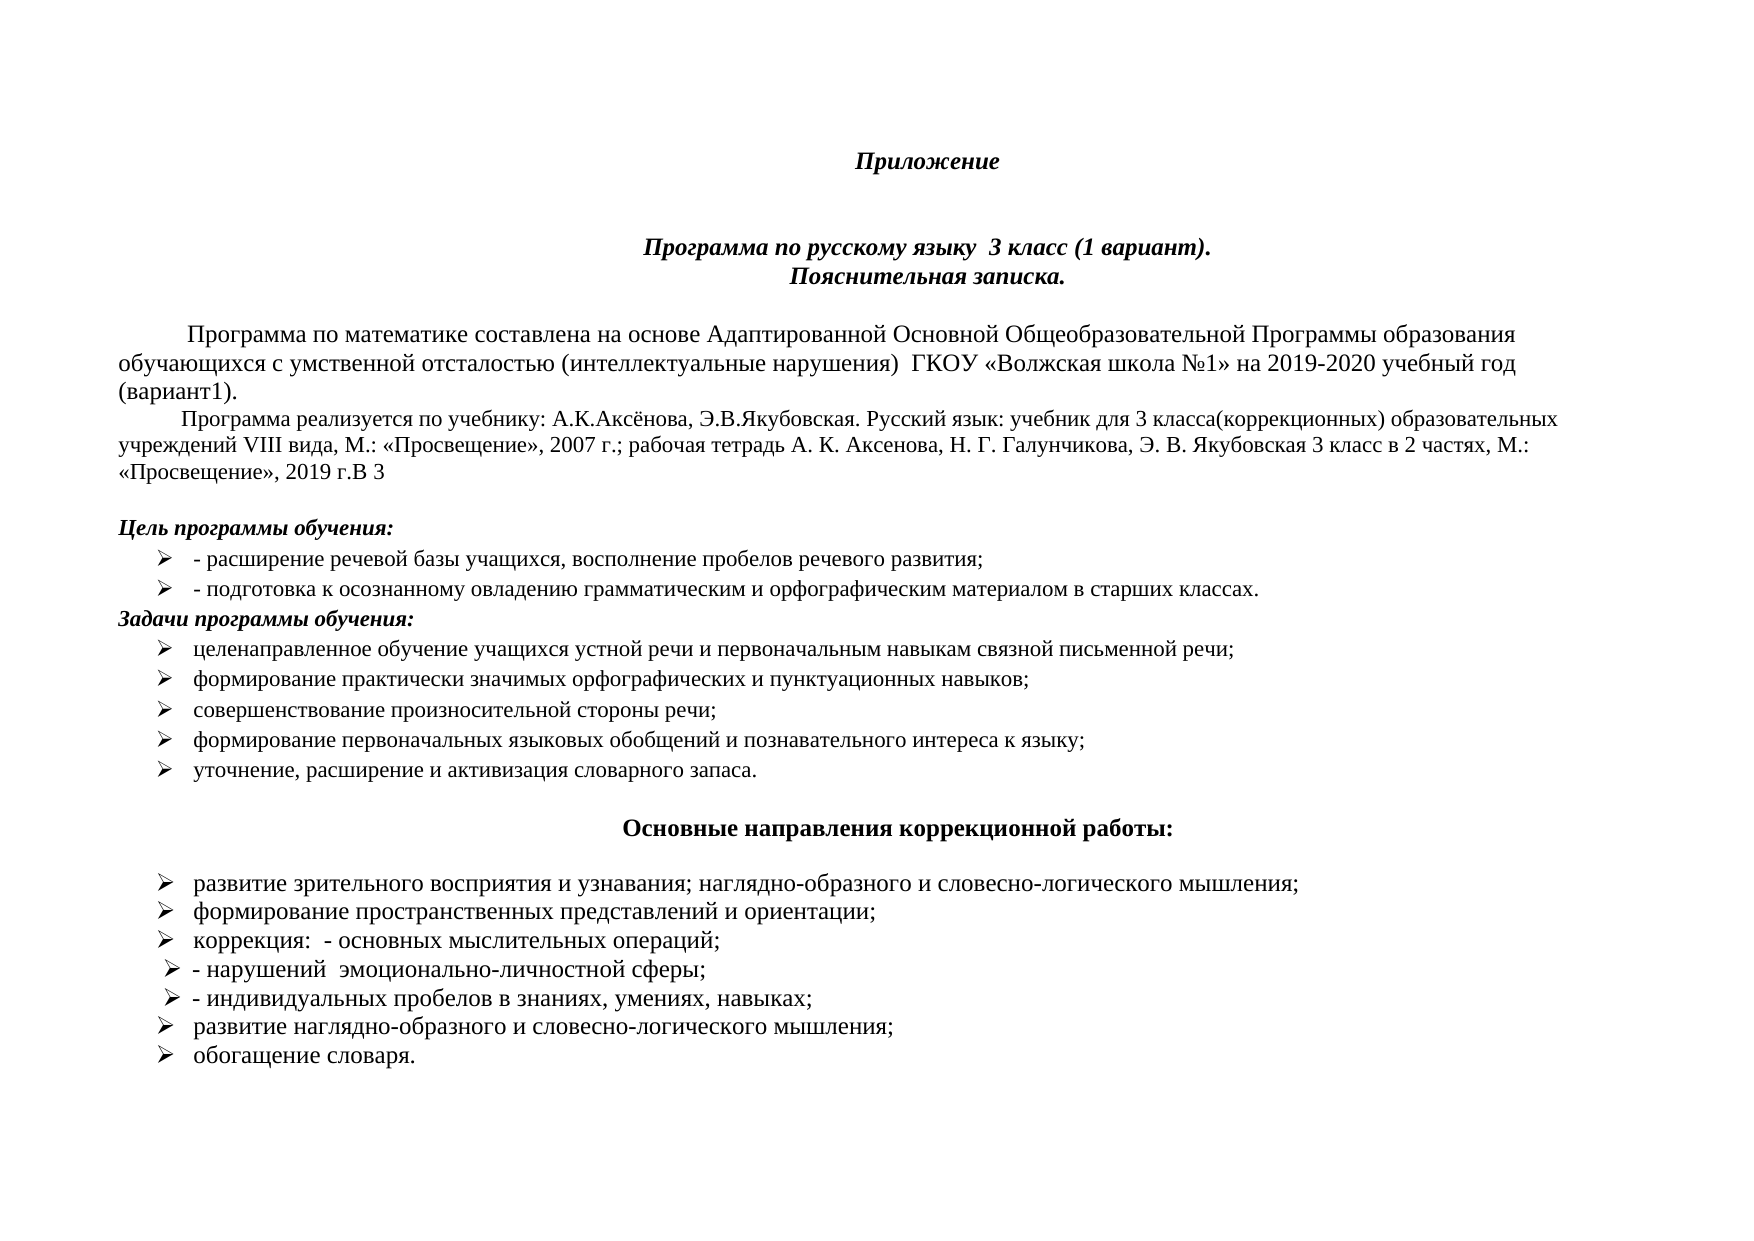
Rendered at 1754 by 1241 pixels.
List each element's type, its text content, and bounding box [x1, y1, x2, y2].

list развитие наглядно-образного и словесно-логического мышления; [156, 1011, 1636, 1040]
text Программа по русскому языку 3 класс (1 вариант). [160, 232, 1636, 261]
text Основные направления коррекционной работы: [160, 813, 1636, 841]
list формирование пространственных представлений и ориентации; [156, 896, 1636, 925]
text Пояснительная записка. [160, 261, 1636, 290]
list обогащение словаря. [156, 1040, 1636, 1069]
text Программа по математике составлена на основе Адаптированной Основной Общеобразовательной Программы образования обучающихся с умственной отсталостью (интеллектуальные нарушения) ГКОУ «Волжская школа №1» на 2019-2020 учебный год (вариант1). [118, 319, 1636, 405]
list совершенствование произносительной стороны речи; [156, 696, 1636, 722]
list - нарушений эмоционально-личностной сферы; [162, 954, 1636, 983]
list - подготовка к осознанному овладению грамматическим и орфографическим материалом в старших классах. [156, 575, 1636, 601]
list коррекция: - основных мыслительных операций; [156, 925, 1636, 954]
text Цель программы обучения: [118, 514, 1636, 541]
list формирование практически значимых орфографических и пунктуационных навыков; [156, 665, 1636, 692]
list формирование первоначальных языковых обобщений и познавательного интереса к языку; [156, 726, 1636, 752]
text Программа реализуется по учебнику: А.К.Аксёнова, Э.В.Якубовская. Русский язык: учебник для 3 класса(коррекционных) образовательных учреждений VIII вида, М.: «Просвещение», 2007 г.; рабочая тетрадь А. К. Аксенова, Н. Г. Галунчикова, Э. В. Якубовская 3 класс в 2 частях, М.: «Просвещение», 2019 г.В 3 [118, 405, 1636, 484]
list - индивидуальных пробелов в знаниях, умениях, навыках; [162, 983, 1636, 1011]
text Задачи программы обучения: [118, 605, 1636, 631]
list уточнение, расширение и активизация словарного запаса. [156, 756, 1636, 782]
text Приложение [160, 146, 1636, 175]
list целенаправленное обучение учащихся устной речи и первоначальным навыкам связной письменной речи; [156, 635, 1636, 662]
list развитие зрительного восприятия и узнавания; наглядно-образного и словесно-логического мышления; [156, 868, 1636, 896]
list - расширение речевой базы учащихся, восполнение пробелов речевого развития; [156, 544, 1636, 571]
